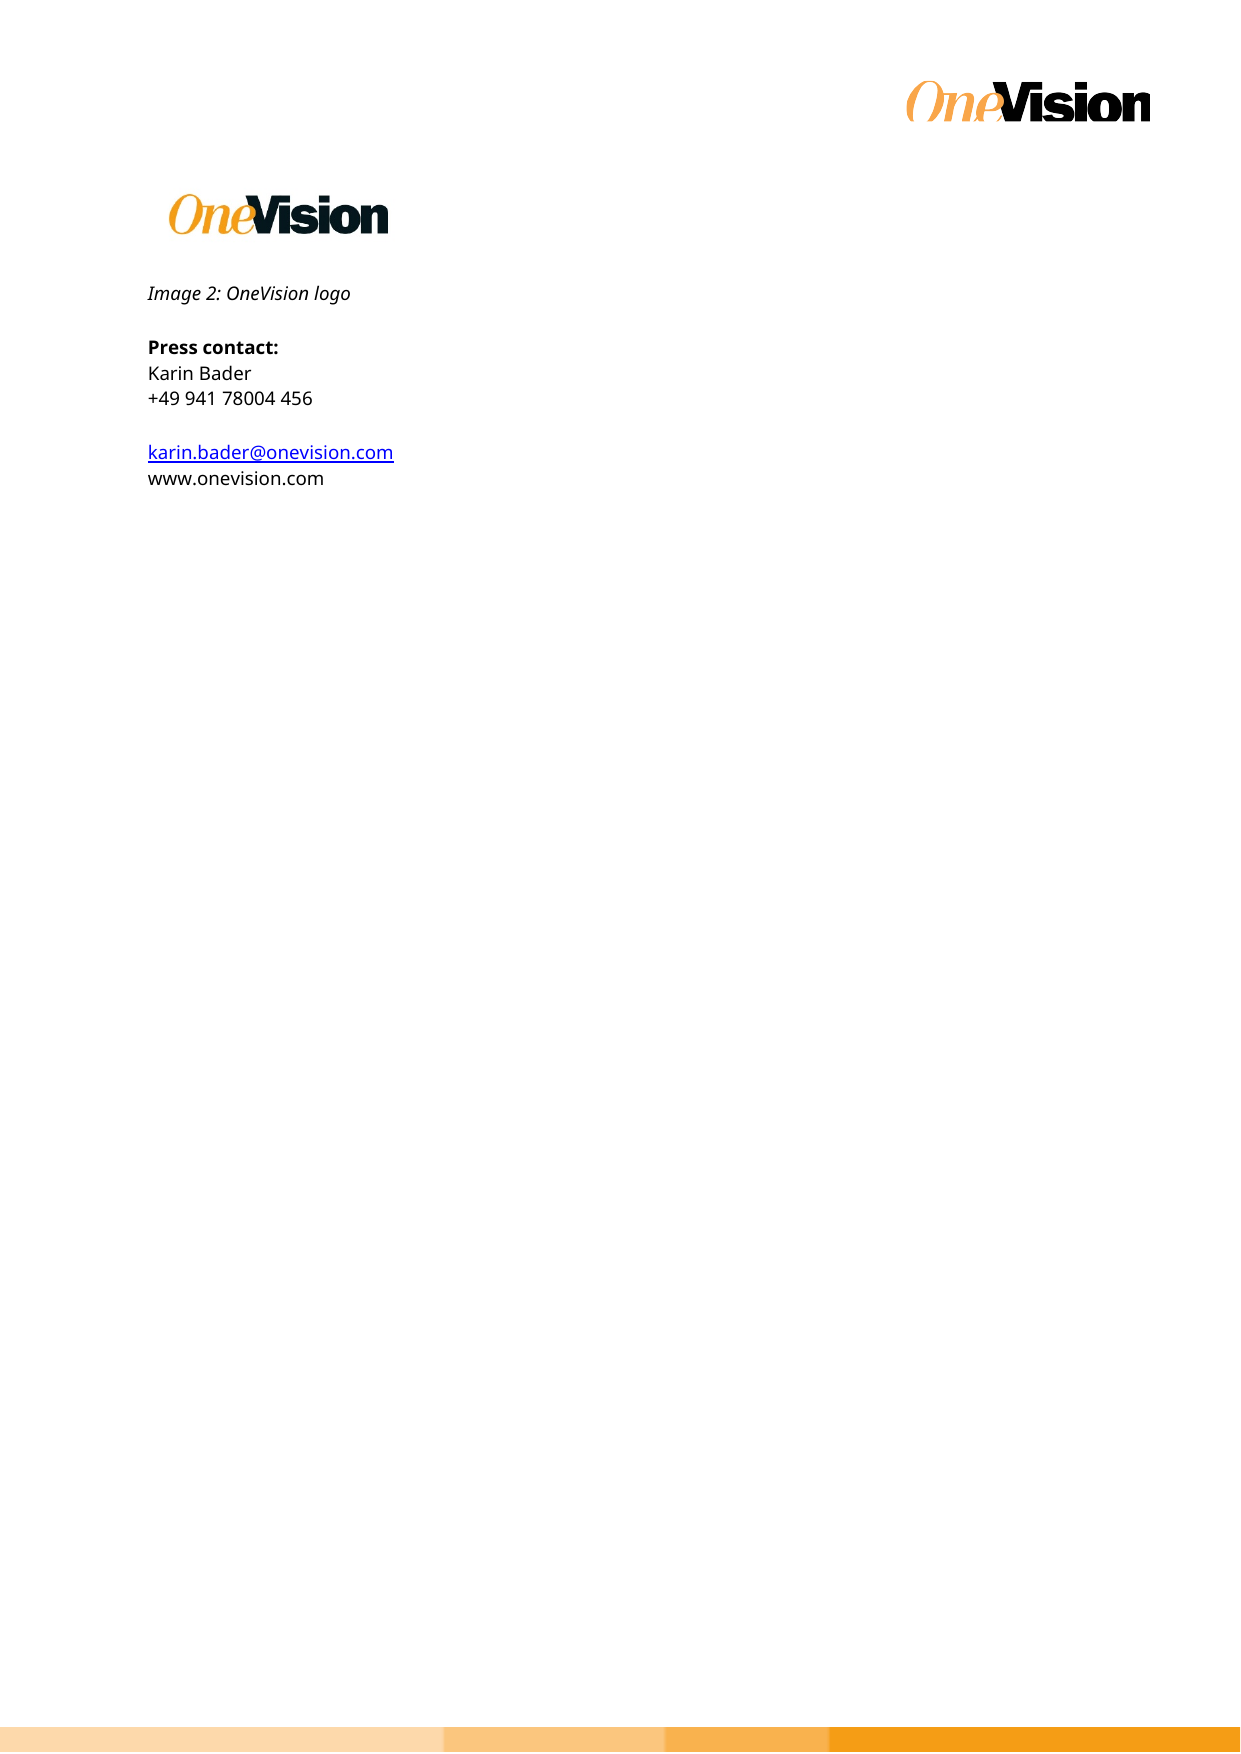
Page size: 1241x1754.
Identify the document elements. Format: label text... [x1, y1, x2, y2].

text Image 2: OneVision logo [148, 280, 1092, 306]
text Press contact: [148, 334, 1092, 360]
picture [0, 1727, 1241, 1752]
picture [906, 80, 1150, 122]
text www.onevision.com [148, 465, 1092, 490]
picture [147, 177, 410, 252]
text karin.bader@onevision.com [148, 439, 1092, 465]
text +49 941 78004 456 [148, 385, 1092, 411]
text Karin Bader [148, 360, 1092, 385]
